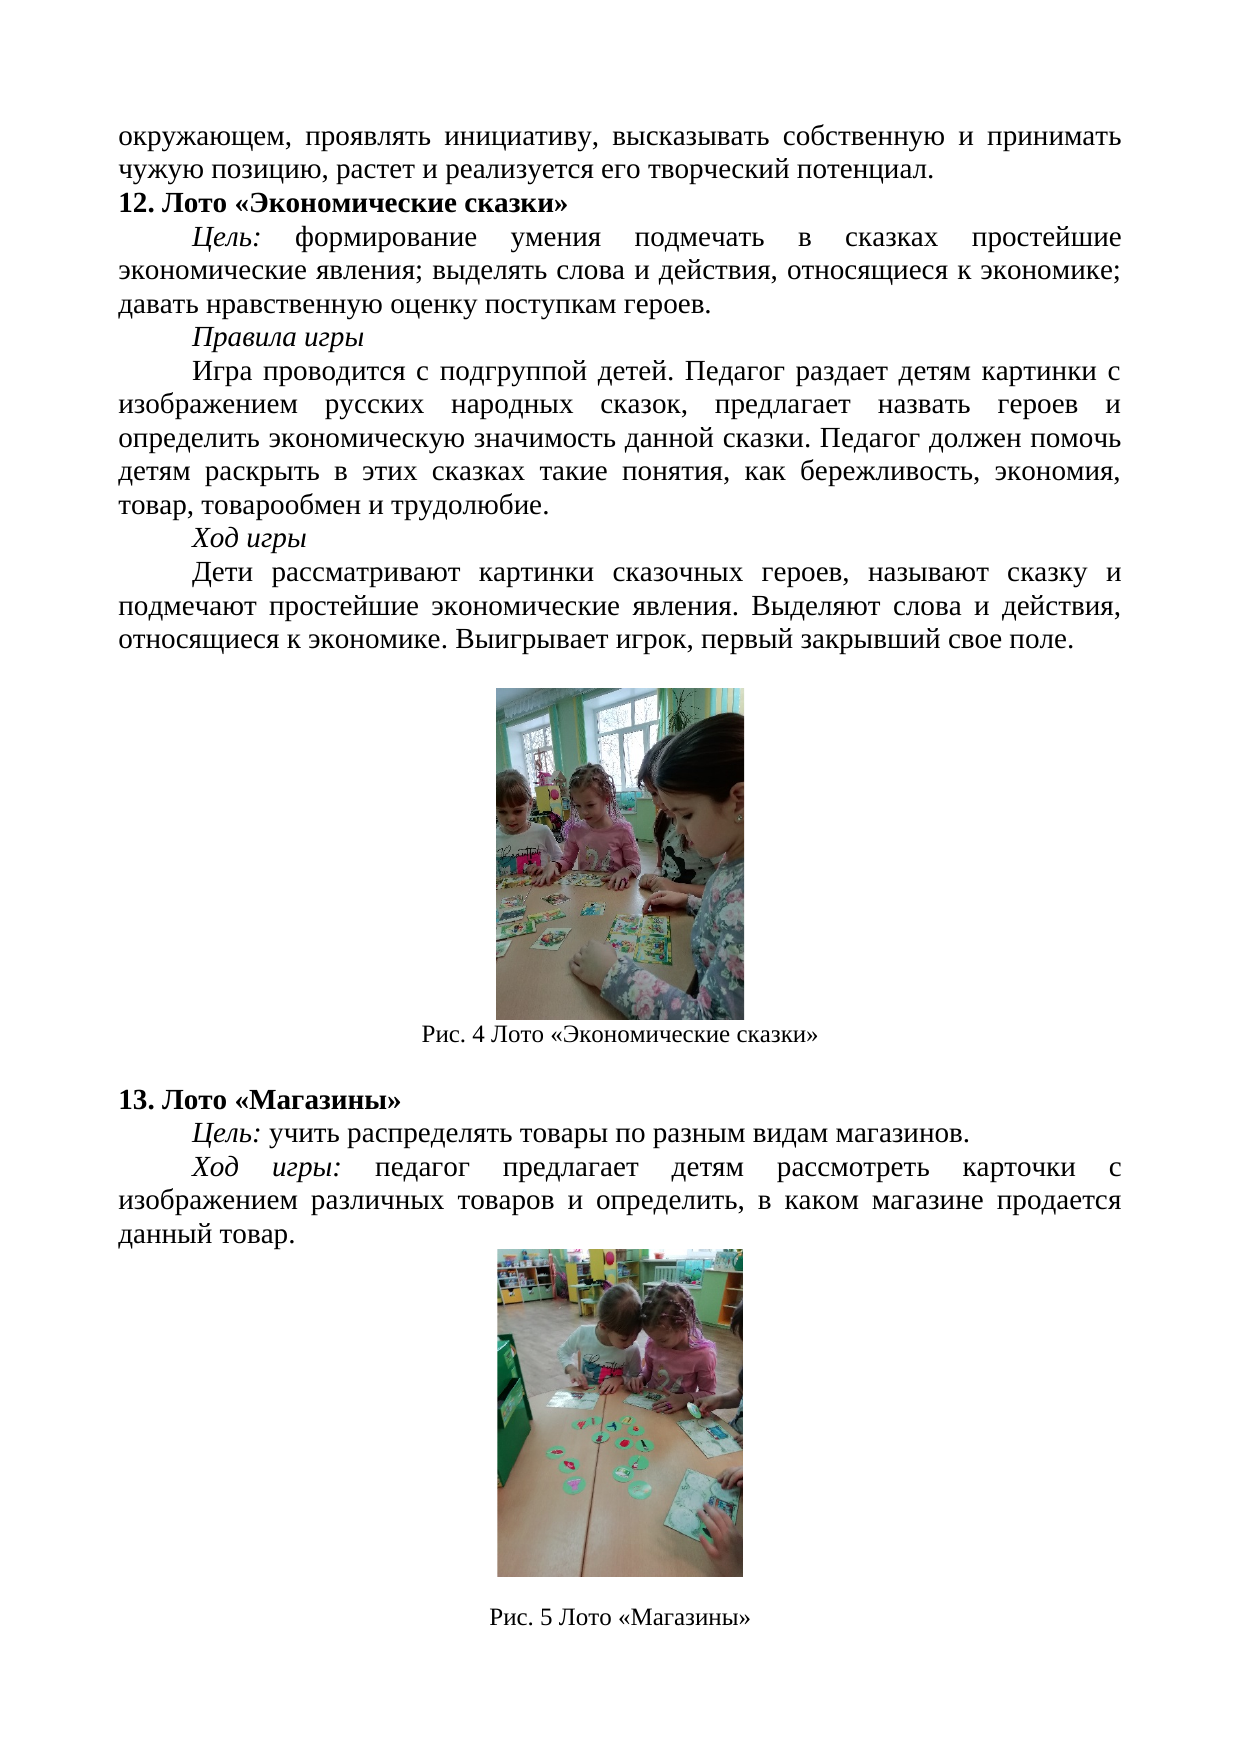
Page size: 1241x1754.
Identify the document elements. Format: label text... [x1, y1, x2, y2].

text Цель: формирование умения подмечать в сказках простейшие экономические явления; выделять слова и действия, относящиеся к экономике; давать нравственную оценку поступкам героев. [118, 219, 1122, 319]
text Игра проводится с подгруппой детей. Педагог раздает детям картинки с изображением русских народных сказок, предлагает назвать героев и определить экономическую значимость данной сказки. Педагог должен помочь детям раскрыть в этих сказках такие понятия, как бережливость, экономия, товар, товарообмен и трудолюбие. [118, 353, 1122, 521]
text Ход игры [118, 521, 1122, 554]
text Ход игры: педагог предлагает детям рассмотреть карточки с изображением различных товаров и определить, в каком магазине продается данный товар. [118, 1149, 1122, 1249]
text Цель: учить распределять товары по разным видам магазинов. [118, 1115, 1122, 1149]
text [118, 118, 1122, 185]
text 13. Лото «Магазины» [118, 1082, 1122, 1115]
picture [497, 1249, 743, 1577]
text Рис. 5 Лото «Магазины» [118, 1602, 1122, 1631]
text Правила игры [118, 319, 1122, 353]
text Рис. 4 Лото «Экономические сказки» [118, 1019, 1122, 1048]
text Дети рассматривают картинки сказочных героев, называют сказку и подмечают простейшие экономические явления. Выделяют слова и действия, относящиеся к экономике. Выигрывает игрок, первый закрывший свое поле. [118, 554, 1122, 655]
text 12. Лото «Экономические сказки» [118, 185, 1122, 219]
picture [496, 688, 745, 1020]
